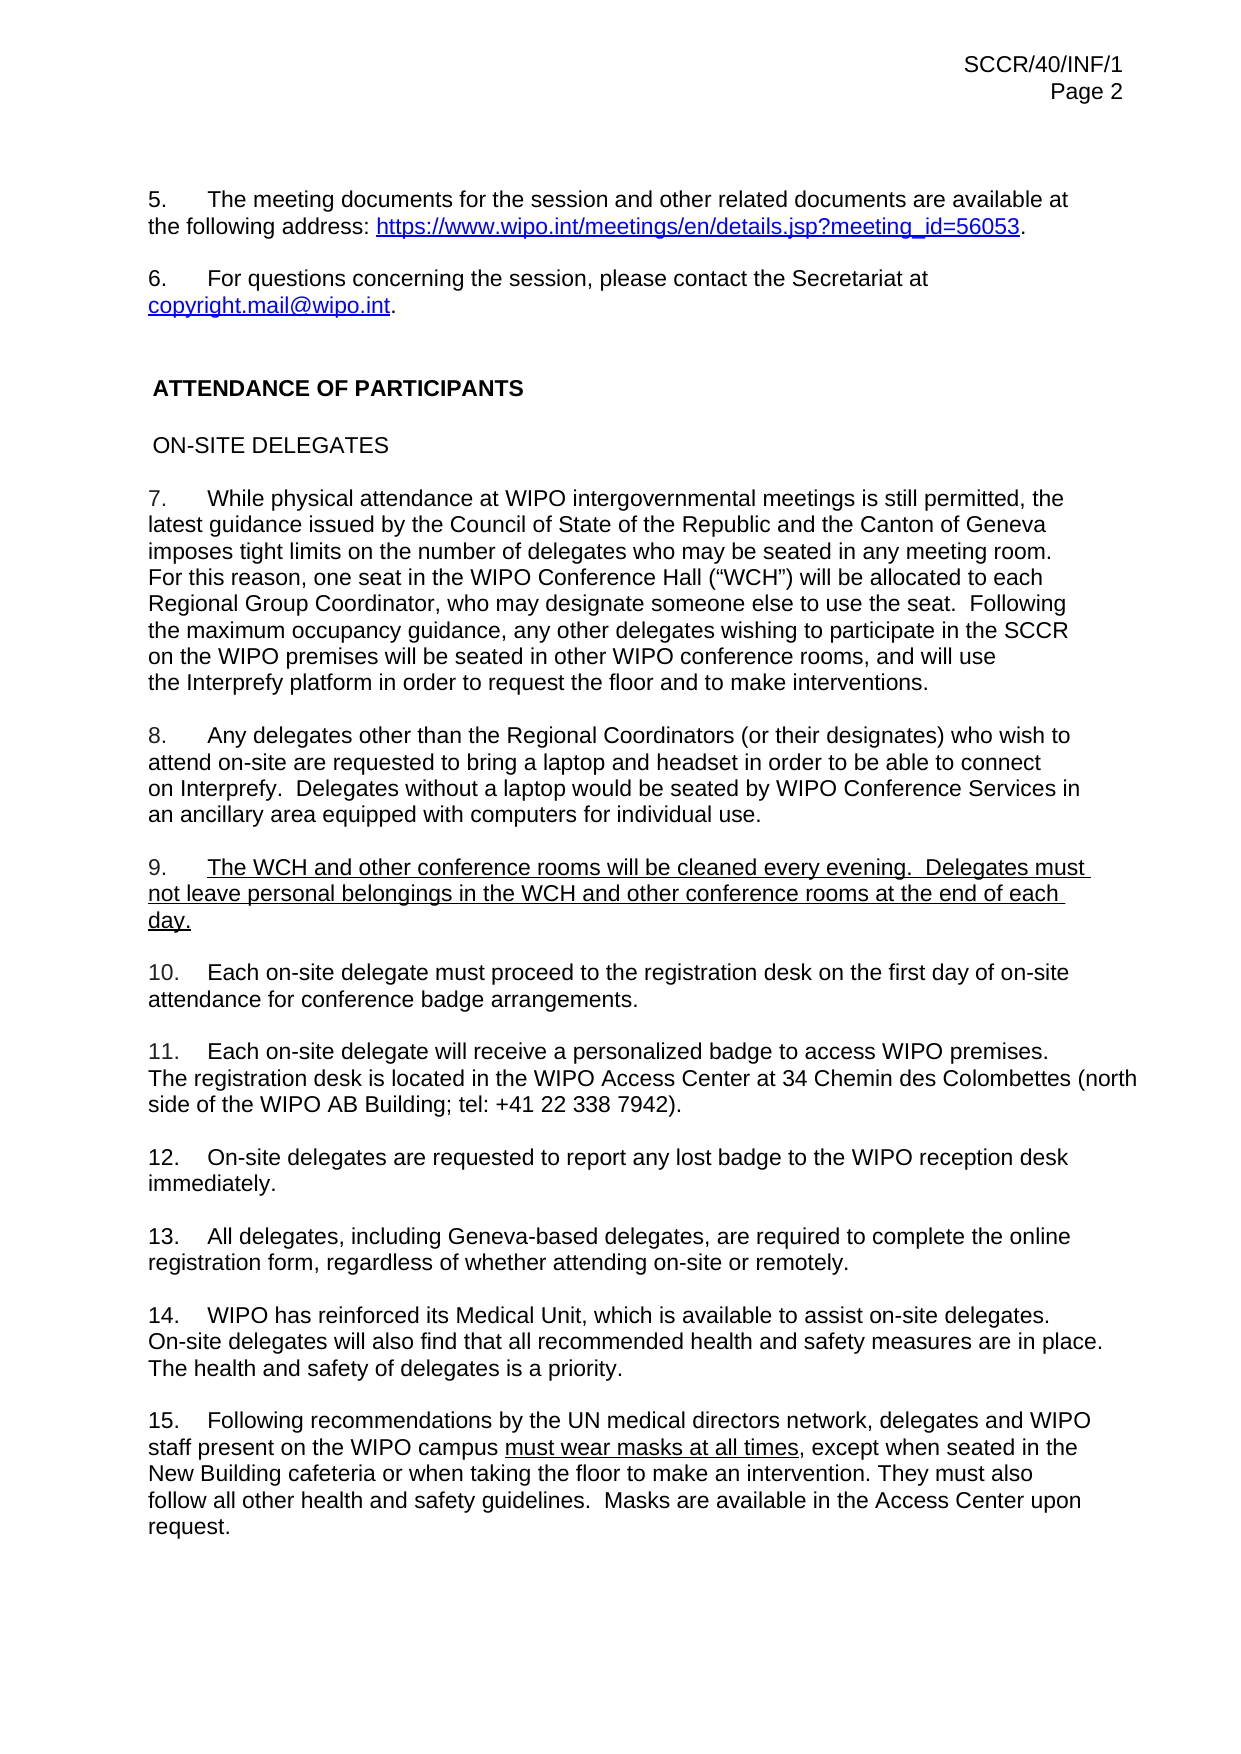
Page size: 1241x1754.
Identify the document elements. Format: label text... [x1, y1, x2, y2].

list All delegates, including Geneva-based delegates, are required to complete the online registration form, regardless of whether attending on-site or remotely. [148, 1223, 1092, 1276]
text The registration desk is located in the WIPO Access Center at 34 Chemin des Colombettes (north side of the WIPO AB Building; tel: +41 22 338 7942). [148, 1065, 1143, 1117]
list For questions concerning the session, please contact the Secretariat at copyright.mail@wipo.int. [148, 265, 1092, 318]
list Each on-site delegate must proceed to the registration desk on the first day of on-site attendance for conference badge arrangements. [148, 959, 1092, 1012]
list The WCH and other conference rooms will be cleaned every evening. Delegates must not leave personal belongings in the WCH and other conference rooms at the end of each day. [148, 854, 1092, 933]
list WIPO has reinforced its Medical Unit, which is available to assist on-site delegates. [148, 1302, 1092, 1328]
text On-site delegates will also find that all recommended health and safety measures are in place. The health and safety of delegates is a priority. [148, 1328, 1143, 1381]
list Following recommendations by the UN medical directors network, delegates and WIPO staff present on the WIPO campus must wear masks at all times, except when seated in the New Building cafeteria or when taking the floor to make an intervention. They must also follow all other health and safety guidelines. Masks are available in the Access Center upon request. [148, 1407, 1092, 1539]
subtitle ON-SITE DELEGATES [152, 432, 1143, 458]
list Each on-site delegate will receive a personalized badge to access WIPO premises. [148, 1038, 1092, 1065]
list On-site delegates are requested to report any lost badge to the WIPO reception desk immediately. [148, 1144, 1092, 1196]
subtitle ATTENDANCE OF PARTICIPANTS [152, 375, 1143, 401]
list While physical attendance at WIPO intergovernmental meetings is still permitted, the latest guidance issued by the Council of State of the Republic and the Canton of Geneva imposes tight limits on the number of delegates who may be seated in any meeting room. For this reason, one seat in the WIPO Conference Hall (“WCH”) will be allocated to each Regional Group Coordinator, who may designate someone else to use the seat. Following the maximum occupancy guidance, any other delegates wishing to participate in the SCCR on the WIPO premises will be seated in other WIPO conference rooms, and will use the Interprefy platform in order to request the floor and to make interventions. [148, 485, 1092, 696]
list The meeting documents for the session and other related documents are available at the following address: https://www.wipo.int/meetings/en/details.jsp?meeting_id=56053. [148, 186, 1092, 239]
list Any delegates other than the Regional Coordinators (or their designates) who wish to attend on-site are requested to bring a laptop and headset in order to be able to connect on Interprefy. Delegates without a laptop would be seated by WIPO Conference Services in an ancillary area equipped with computers for individual use. [148, 722, 1092, 827]
